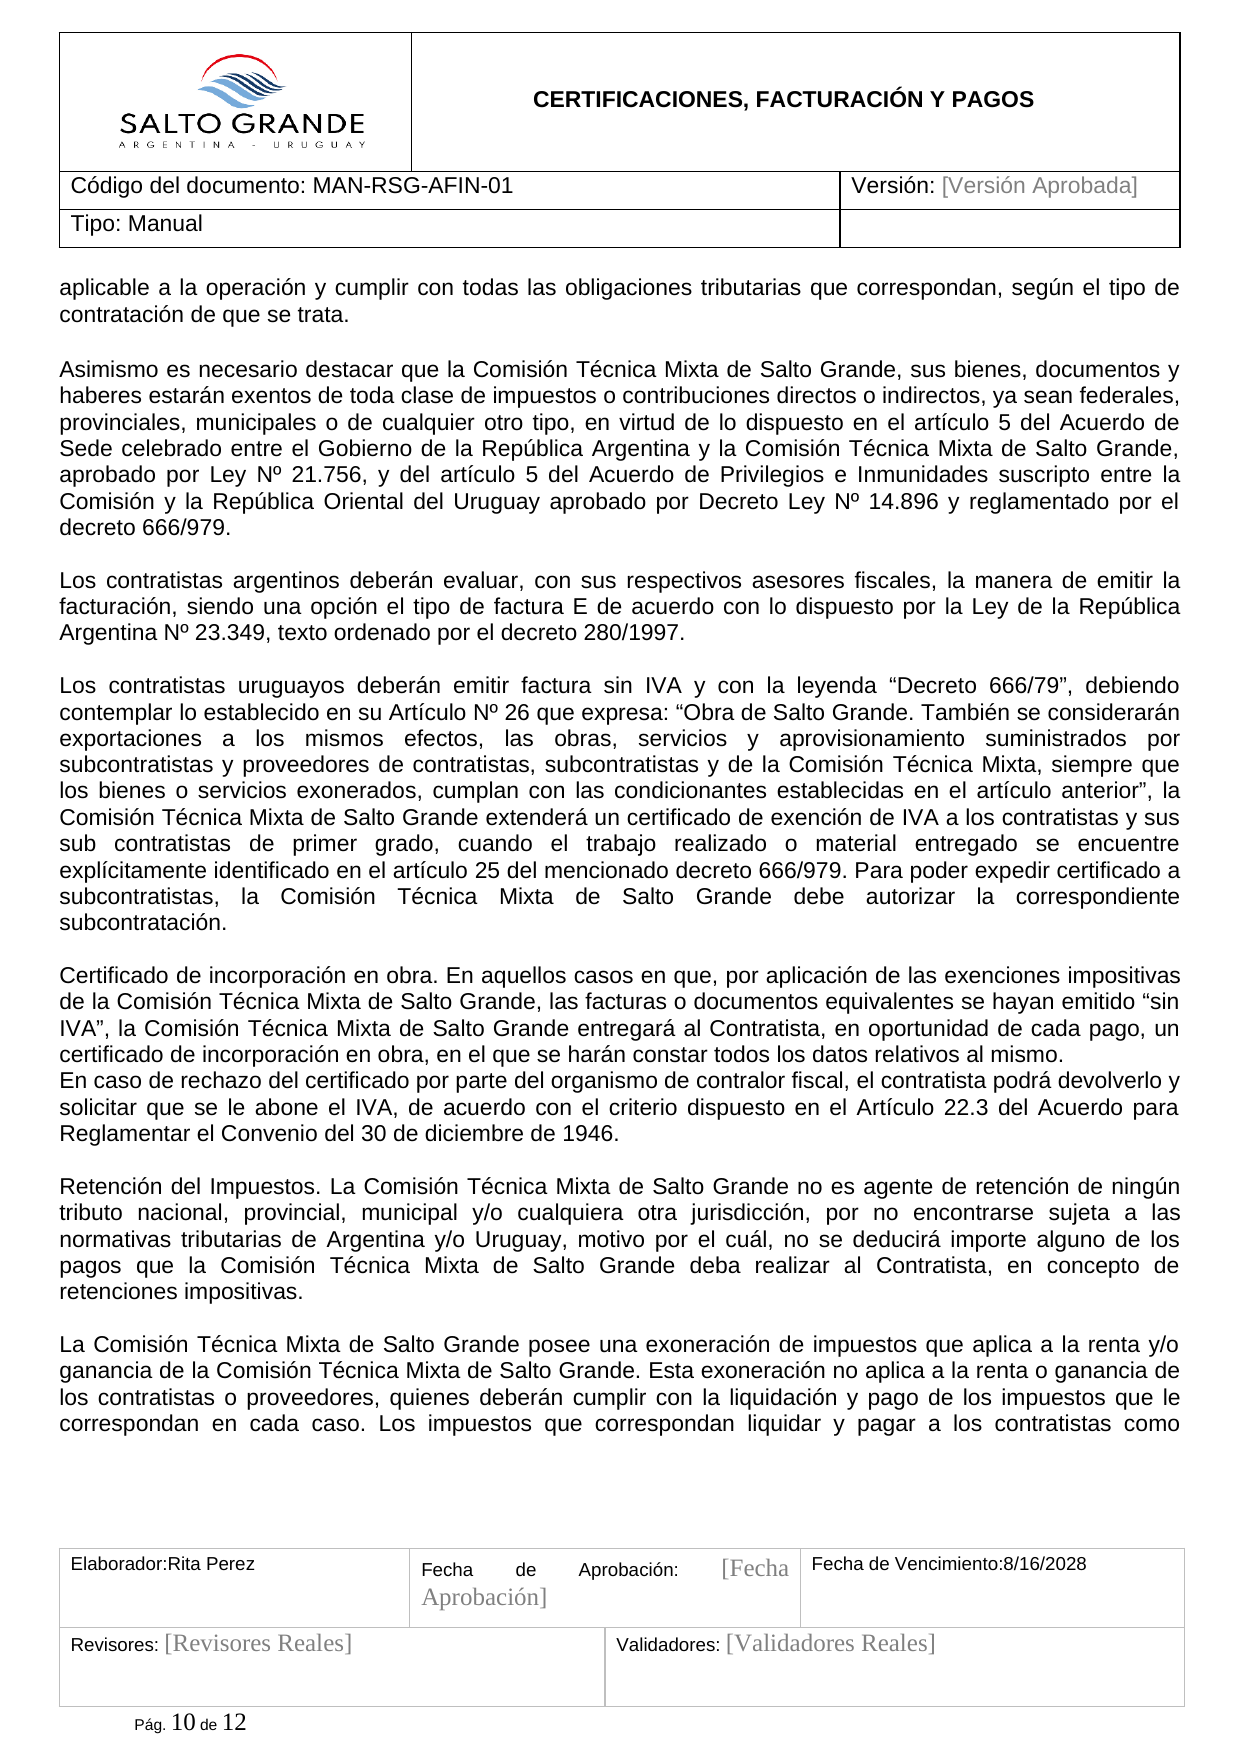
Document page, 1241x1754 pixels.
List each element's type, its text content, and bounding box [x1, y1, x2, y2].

text Asimismo es necesario destacar que la Comisión Técnica Mixta de Salto Grande, sus bienes, documentos y haberes estarán exentos de toda clase de impuestos o contribuciones directos o indirectos, ya sean federales, provinciales, municipales o de cualquier otro tipo, en virtud de lo dispuesto en el artículo 5 del Acuerdo de Sede celebrado entre el Gobierno de la República Argentina y la Comisión Técnica Mixta de Salto Grande, aprobado por Ley Nº 21.756, y del artículo 5 del Acuerdo de Privilegios e Inmunidades suscripto entre la Comisión y la República Oriental del Uruguay aprobado por Decreto Ley Nº 14.896 y reglamentado por el decreto 666/979. [59, 356, 1181, 540]
text Certificado de incorporación en obra. En aquellos casos en que, por aplicación de las exenciones impositivas de la Comisión Técnica Mixta de Salto Grande, las facturas o documentos equivalentes se hayan emitido “sin IVA”, la Comisión Técnica Mixta de Salto Grande entregará al Contratista, en oportunidad de cada pago, un certificado de incorporación en obra, en el que se harán constar todos los datos relativos al mismo. [59, 962, 1181, 1067]
text Los contratistas uruguayos deberán emitir factura sin IVA y con la leyenda “Decreto 666/79”, debiendo contemplar lo establecido en su Artículo Nº 26 que expresa: “Obra de Salto Grande. También se considerarán exportaciones a los mismos efectos, las obras, servicios y aprovisionamiento suministrados por subcontratistas y proveedores de contratistas, subcontratistas y de la Comisión Técnica Mixta, siempre que los bienes o servicios exonerados, cumplan con las condicionantes establecidas en el artículo anterior”, la Comisión Técnica Mixta de Salto Grande extenderá un certificado de exención de IVA a los contratistas y sus sub contratistas de primer grado, cuando el trabajo realizado o material entregado se encuentre explícitamente identificado en el artículo 25 del mencionado decreto 666/979. Para poder expedir certificado a subcontratistas, la Comisión Técnica Mixta de Salto Grande debe autorizar la correspondiente subcontratación. [59, 672, 1181, 936]
picture [98, 50, 381, 161]
text Los contratistas argentinos deberán evaluar, con sus respectivos asesores fiscales, la manera de emitir la facturación, siendo una opción el tipo de factura E de acuerdo con lo dispuesto por la Ley de la República Argentina Nº 23.349, texto ordenado por el decreto 280/1997. [59, 567, 1181, 646]
text Retención del Impuestos. La Comisión Técnica Mixta de Salto Grande no es agente de retención de ningún tributo nacional, provincial, municipal y/o cualquiera otra jurisdicción, por no encontrarse sujeta a las normativas tributarias de Argentina y/o Uruguay, motivo por el cuál, no se deducirá importe alguno de los pagos que la Comisión Técnica Mixta de Salto Grande deba realizar al Contratista, en concepto de retenciones impositivas. [59, 1173, 1181, 1304]
text En caso de rechazo del certificado por parte del organismo de contralor fiscal, el contratista podrá devolverlo y solicitar que se le abone el IVA, de acuerdo con el criterio dispuesto en el Artículo 22.3 del Acuerdo para Reglamentar el Convenio del 30 de diciembre de 1946. [59, 1067, 1181, 1146]
